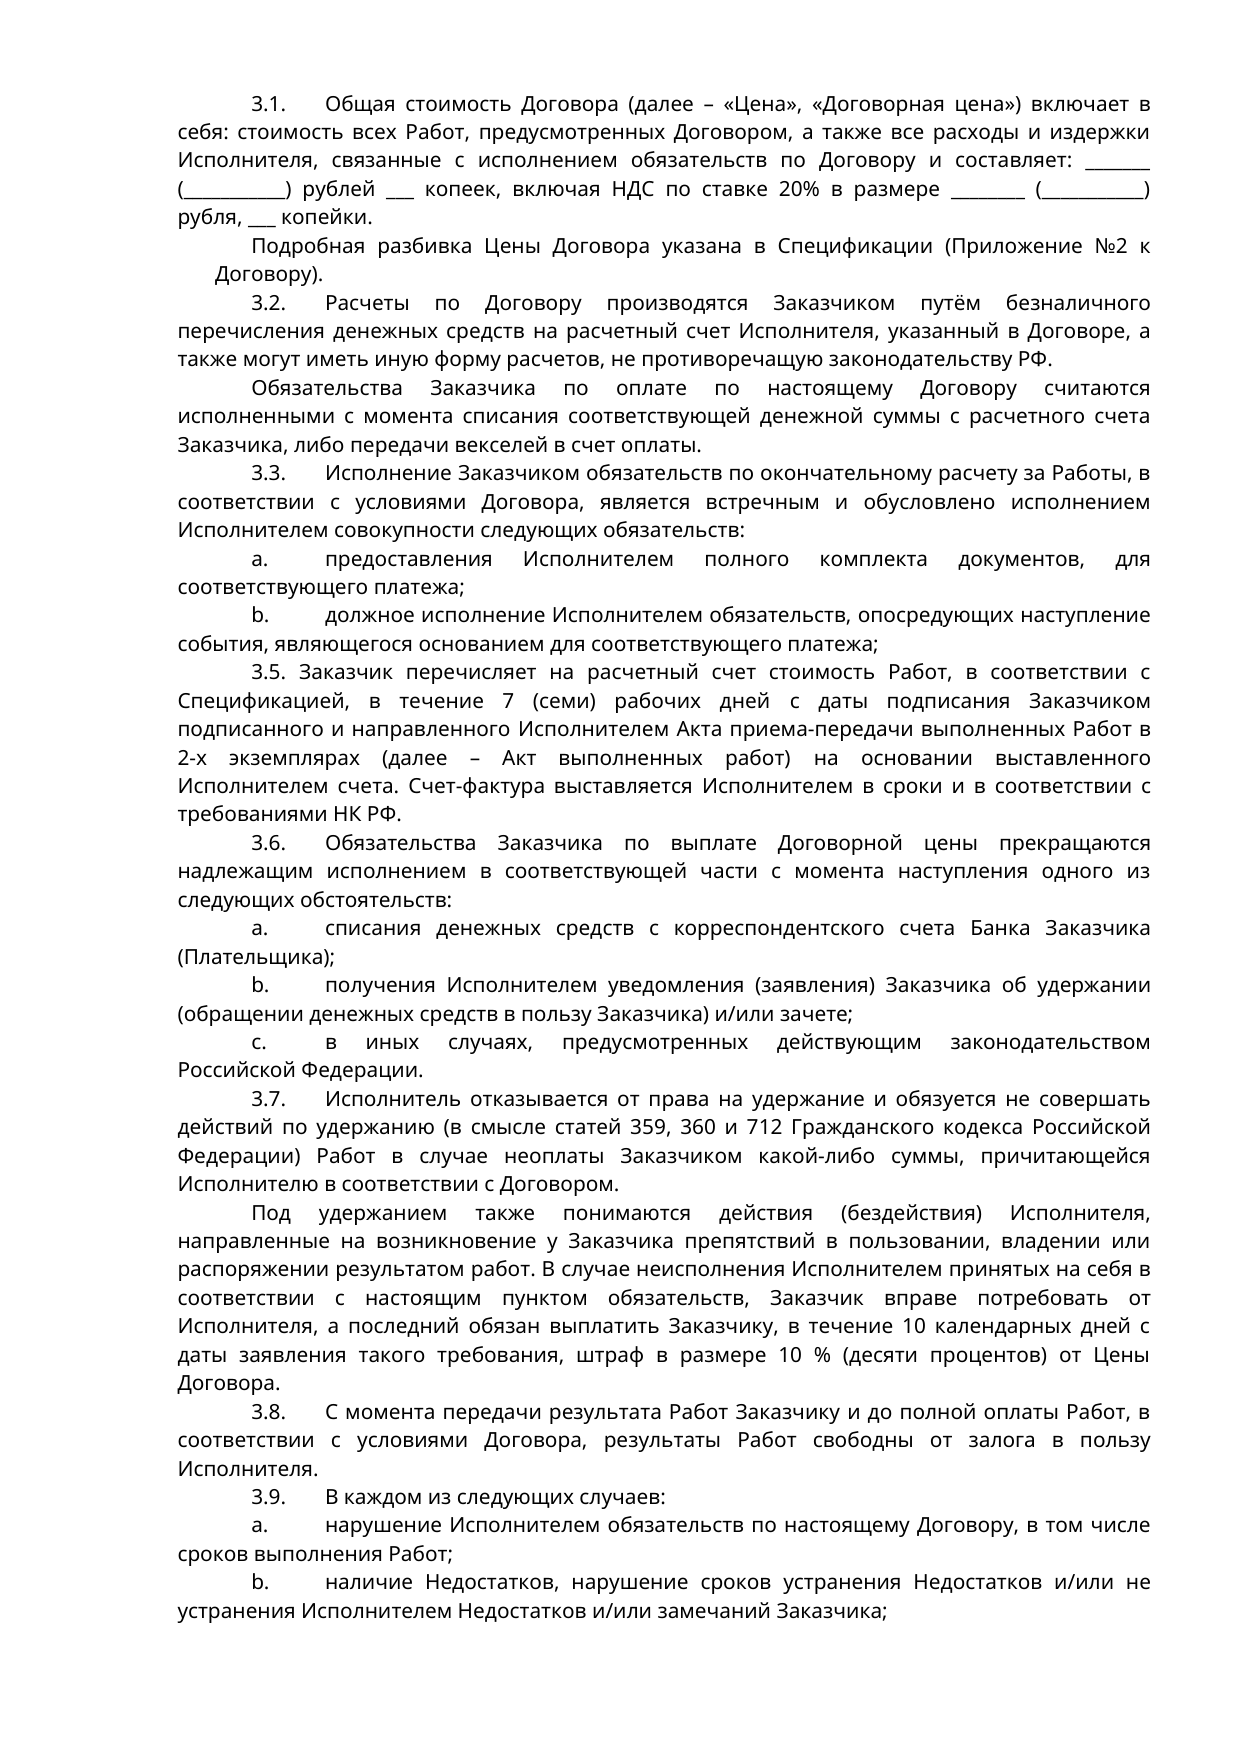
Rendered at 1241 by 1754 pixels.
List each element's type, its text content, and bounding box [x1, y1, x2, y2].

list получения Исполнителем уведомления (заявления) Заказчика об удержании (обращении денежных средств в пользу Заказчика) и/или зачете; [177, 970, 1152, 1027]
list В каждом из следующих случаев: [177, 1482, 1152, 1511]
list наличие Недостатков, нарушение сроков устранения Недостатков и/или не устранения Исполнителем Недостатков и/или замечаний Заказчика; [177, 1567, 1152, 1624]
list Общая стоимость Договора (далее – «Цена», «Договорная цена») включает в себя: стоимость всех Работ, предусмотренных Договором, а также все расходы и издержки Исполнителя, связанные с исполнением обязательств по Договору и составляет: _______ (___________) рублей ___ копеек, включая НДС по ставке 20% в размере ________ (___________) рубля, ___ копейки. [177, 89, 1152, 231]
list предоставления Исполнителем полного комплекта документов, для соответствующего платежа; [177, 544, 1152, 601]
list Под удержанием также понимаются действия (бездействия) Исполнителя, направленные на возникновение у Заказчика препятствий в пользовании, владении или распоряжении результатом работ. В случае неисполнения Исполнителем принятых на себя в соответствии с настоящим пунктом обязательств, Заказчик вправе потребовать от Исполнителя, а последний обязан выплатить Заказчику, в течение 10 календарных дней с даты заявления такого требования, штраф в размере 10 % (десяти процентов) от Цены Договора. [177, 1198, 1152, 1397]
list в иных случаях, предусмотренных действующим законодательством Российской Федерации. [177, 1027, 1152, 1084]
list Исполнитель отказывается от права на удержание и обязуется не совершать действий по удержанию (в смысле статей 359, 360 и 712 Гражданского кодекса Российской Федерации) Работ в случае неоплаты Заказчиком какой-либо суммы, причитающейся Исполнителю в соответствии с Договором. [177, 1084, 1152, 1198]
text Обязательства Заказчика по оплате по настоящему Договору считаются исполненными с момента списания соответствующей денежной суммы с расчетного счета Заказчика, либо передачи векселей в счет оплаты. [177, 373, 1152, 458]
list нарушение Исполнителем обязательств по настоящему Договору, в том числе сроков выполнения Работ; [177, 1511, 1152, 1567]
text 3.5. Заказчик перечисляет на расчетный счет стоимость Работ, в соответствии с Спецификацией, в течение 7 (семи) рабочих дней с даты подписания Заказчиком подписанного и направленного Исполнителем Акта приема-передачи выполненных Работ в 2-х экземплярах (далее – Акт выполненных работ) на основании выставленного Исполнителем счета. Счет-фактура выставляется Исполнителем в сроки и в соответствии с требованиями НК РФ. [177, 657, 1152, 828]
list Обязательства Заказчика по выплате Договорной цены прекращаются надлежащим исполнением в соответствующей части с момента наступления одного из следующих обстоятельств: [177, 828, 1152, 913]
list должное исполнение Исполнителем обязательств, опосредующих наступление события, являющегося основанием для соответствующего платежа; [177, 601, 1152, 657]
list Расчеты по Договору производятся Заказчиком путём безналичного перечисления денежных средств на расчетный счет Исполнителя, указанный в Договоре, а также могут иметь иную форму расчетов, не противоречащую законодательству РФ. [177, 288, 1152, 373]
list Исполнение Заказчиком обязательств по окончательному расчету за Работы, в соответствии с условиями Договора, является встречным и обусловлено исполнением Исполнителем совокупности следующих обязательств: [177, 458, 1152, 544]
list С момента передачи результата Работ Заказчику и до полной оплаты Работ, в соответствии с условиями Договора, результаты Работ свободны от залога в пользу Исполнителя. [177, 1397, 1152, 1482]
list Подробная разбивка Цены Договора указана в Спецификации (Приложение №2 к Договору). [215, 231, 1152, 288]
list списания денежных средств с корреспондентского счета Банка Заказчика (Плательщика); [177, 913, 1152, 970]
